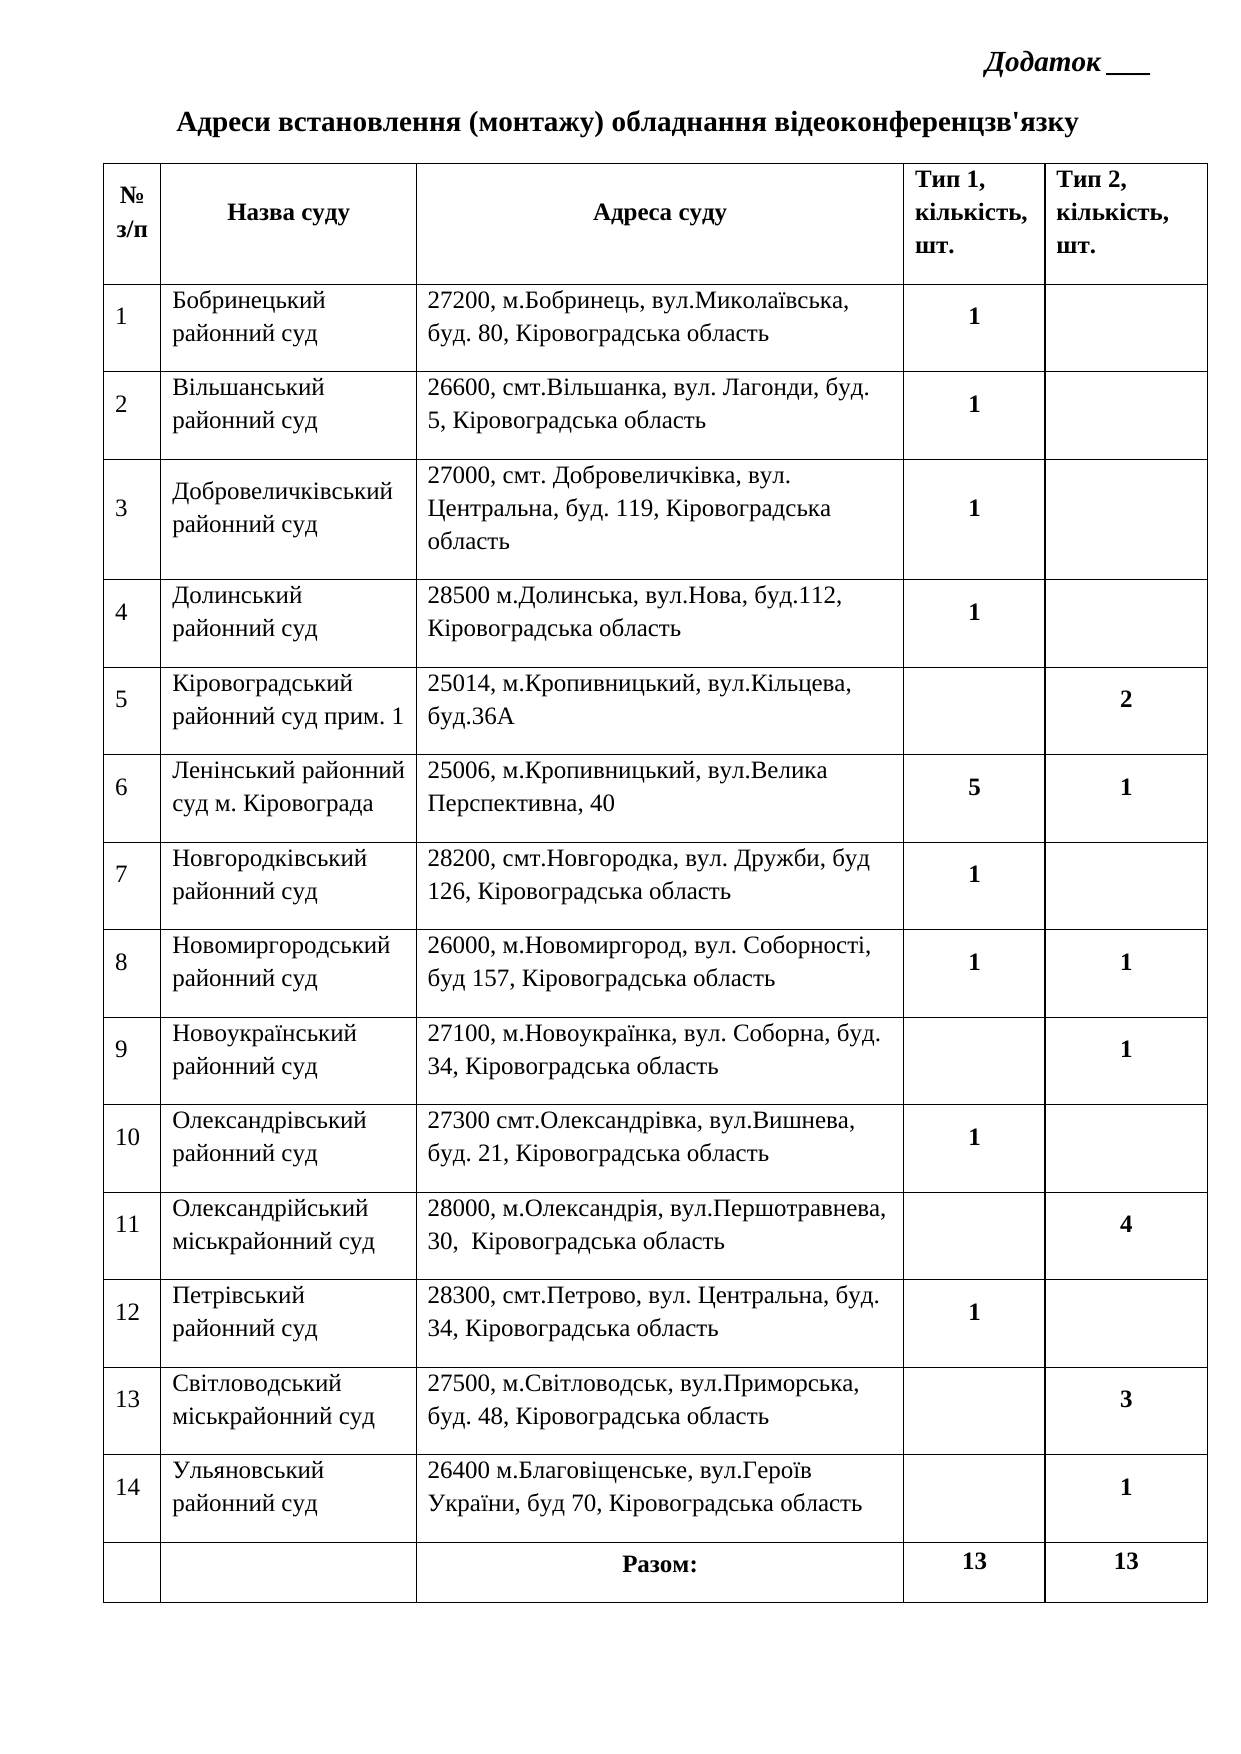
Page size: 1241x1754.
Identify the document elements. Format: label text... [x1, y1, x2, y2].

table_cell [1046, 1105, 1207, 1192]
table_cell 2 [104, 372, 160, 459]
table_cell [904, 668, 1044, 754]
table_cell Світловодський міськрайонний суд [161, 1368, 416, 1454]
table_cell 9 [104, 1018, 160, 1104]
table_cell [1046, 843, 1207, 929]
table_cell [904, 1455, 1044, 1542]
table_cell 2 [1046, 668, 1207, 754]
table_cell 1 [1046, 755, 1207, 842]
table_cell Кіровоградський районний суд прим. 1 [161, 668, 416, 754]
table_cell Ленінський районний суд м. Кіровограда [161, 755, 416, 842]
table_cell 1 [1046, 930, 1207, 1017]
table_cell 27500, м.Світловодськ, вул.Приморська, буд. 48, Кіровоградська область [417, 1368, 903, 1454]
table_cell 27200, м.Бобринець, вул.Миколаївська, буд. 80, Кіровоградська область [417, 285, 903, 371]
table_cell [104, 1543, 160, 1602]
table_cell 6 [104, 755, 160, 842]
table_cell 10 [104, 1105, 160, 1192]
table_cell Олександрівський районний суд [161, 1105, 416, 1192]
table_cell 1 [1046, 1455, 1207, 1542]
table_cell 5 [904, 755, 1044, 842]
table_cell 25014, м.Кропивницький, вул.Кільцева, буд.36А [417, 668, 903, 754]
table_cell 13 [104, 1368, 160, 1454]
table_cell [904, 1368, 1044, 1454]
table_cell 3 [1046, 1368, 1207, 1454]
table_cell 14 [104, 1455, 160, 1542]
table_cell 5 [104, 668, 160, 754]
text Адреси встановлення (монтажу) обладнання відеоконференцзв'язку [103, 104, 1152, 137]
table_cell Бобринецький районний суд [161, 285, 416, 371]
table_cell [1046, 285, 1207, 371]
table_cell 3 [104, 460, 160, 579]
table_cell Добровеличківський районний суд [161, 460, 416, 579]
table_cell [161, 1543, 416, 1602]
table_cell 27000, смт. Добровеличківка, вул. Центральна, буд. 119, Кіровоградська область [417, 460, 903, 579]
table_cell 1 [904, 580, 1044, 667]
table_header Назва суду [161, 164, 416, 284]
text Додаток ___ [103, 44, 1152, 78]
table_cell [1046, 580, 1207, 667]
table_cell Олександрійський міськрайонний суд [161, 1193, 416, 1279]
table_cell 28300, смт.Петрово, вул. Центральна, буд. 34, Кіровоградська область [417, 1280, 903, 1367]
table_header Тип 2, кількість, шт. [1046, 164, 1207, 284]
table_cell [1046, 460, 1207, 579]
table_cell 1 [904, 930, 1044, 1017]
table_cell Разом: [417, 1543, 903, 1602]
table_cell 1 [904, 460, 1044, 579]
table_cell [904, 1018, 1044, 1104]
table_cell [1046, 1280, 1207, 1367]
table_cell 27300 смт.Олександрівка, вул.Вишнева, буд. 21, Кіровоградська область [417, 1105, 903, 1192]
table_cell 26400 м.Благовіщенське, вул.Героїв України, буд 70, Кіровоградська область [417, 1455, 903, 1542]
table_cell Новомиргородський районний суд [161, 930, 416, 1017]
table_cell Петрівський районний суд [161, 1280, 416, 1367]
table_cell 1 [904, 372, 1044, 459]
table_cell Новгородківський районний суд [161, 843, 416, 929]
table_cell 27100, м.Новоукраїнка, вул. Соборна, буд. 34, Кіровоградська область [417, 1018, 903, 1104]
table_cell [904, 1193, 1044, 1279]
table_cell 26600, смт.Вільшанка, вул. Лагонди, буд. 5, Кіровоградська область [417, 372, 903, 459]
table_cell 8 [104, 930, 160, 1017]
table_header Адреса суду [417, 164, 903, 284]
table_header № з/п [104, 164, 160, 284]
table_cell 26000, м.Новомиргород, вул. Соборності, буд 157, Кіровоградська область [417, 930, 903, 1017]
table_cell 28200, смт.Новгородка, вул. Дружби, буд 126, Кіровоградська область [417, 843, 903, 929]
table_cell 7 [104, 843, 160, 929]
table_cell Вільшанський районний суд [161, 372, 416, 459]
table_header Тип 1, кількість, шт. [904, 164, 1044, 284]
table_cell 13 [904, 1543, 1044, 1602]
table_cell 1 [904, 1280, 1044, 1367]
table_cell 11 [104, 1193, 160, 1279]
table_cell [1046, 372, 1207, 459]
table_cell 13 [1046, 1543, 1207, 1602]
table_cell 1 [904, 843, 1044, 929]
table_cell 1 [904, 1105, 1044, 1192]
table_cell Ульяновський районний суд [161, 1455, 416, 1542]
table_cell 1 [104, 285, 160, 371]
table_cell 28000, м.Олександрія, вул.Першотравнева, 30, Кіровоградська область [417, 1193, 903, 1279]
table_cell Долинський районний суд [161, 580, 416, 667]
table_cell Новоукраїнський районний суд [161, 1018, 416, 1104]
table_cell 4 [104, 580, 160, 667]
table_cell 4 [1046, 1193, 1207, 1279]
table_cell 25006, м.Кропивницький, вул.Велика Перспективна, 40 [417, 755, 903, 842]
table_cell 28500 м.Долинська, вул.Нова, буд.112, Кіровоградська область [417, 580, 903, 667]
table_cell 1 [1046, 1018, 1207, 1104]
table_cell 12 [104, 1280, 160, 1367]
table_cell 1 [904, 285, 1044, 371]
